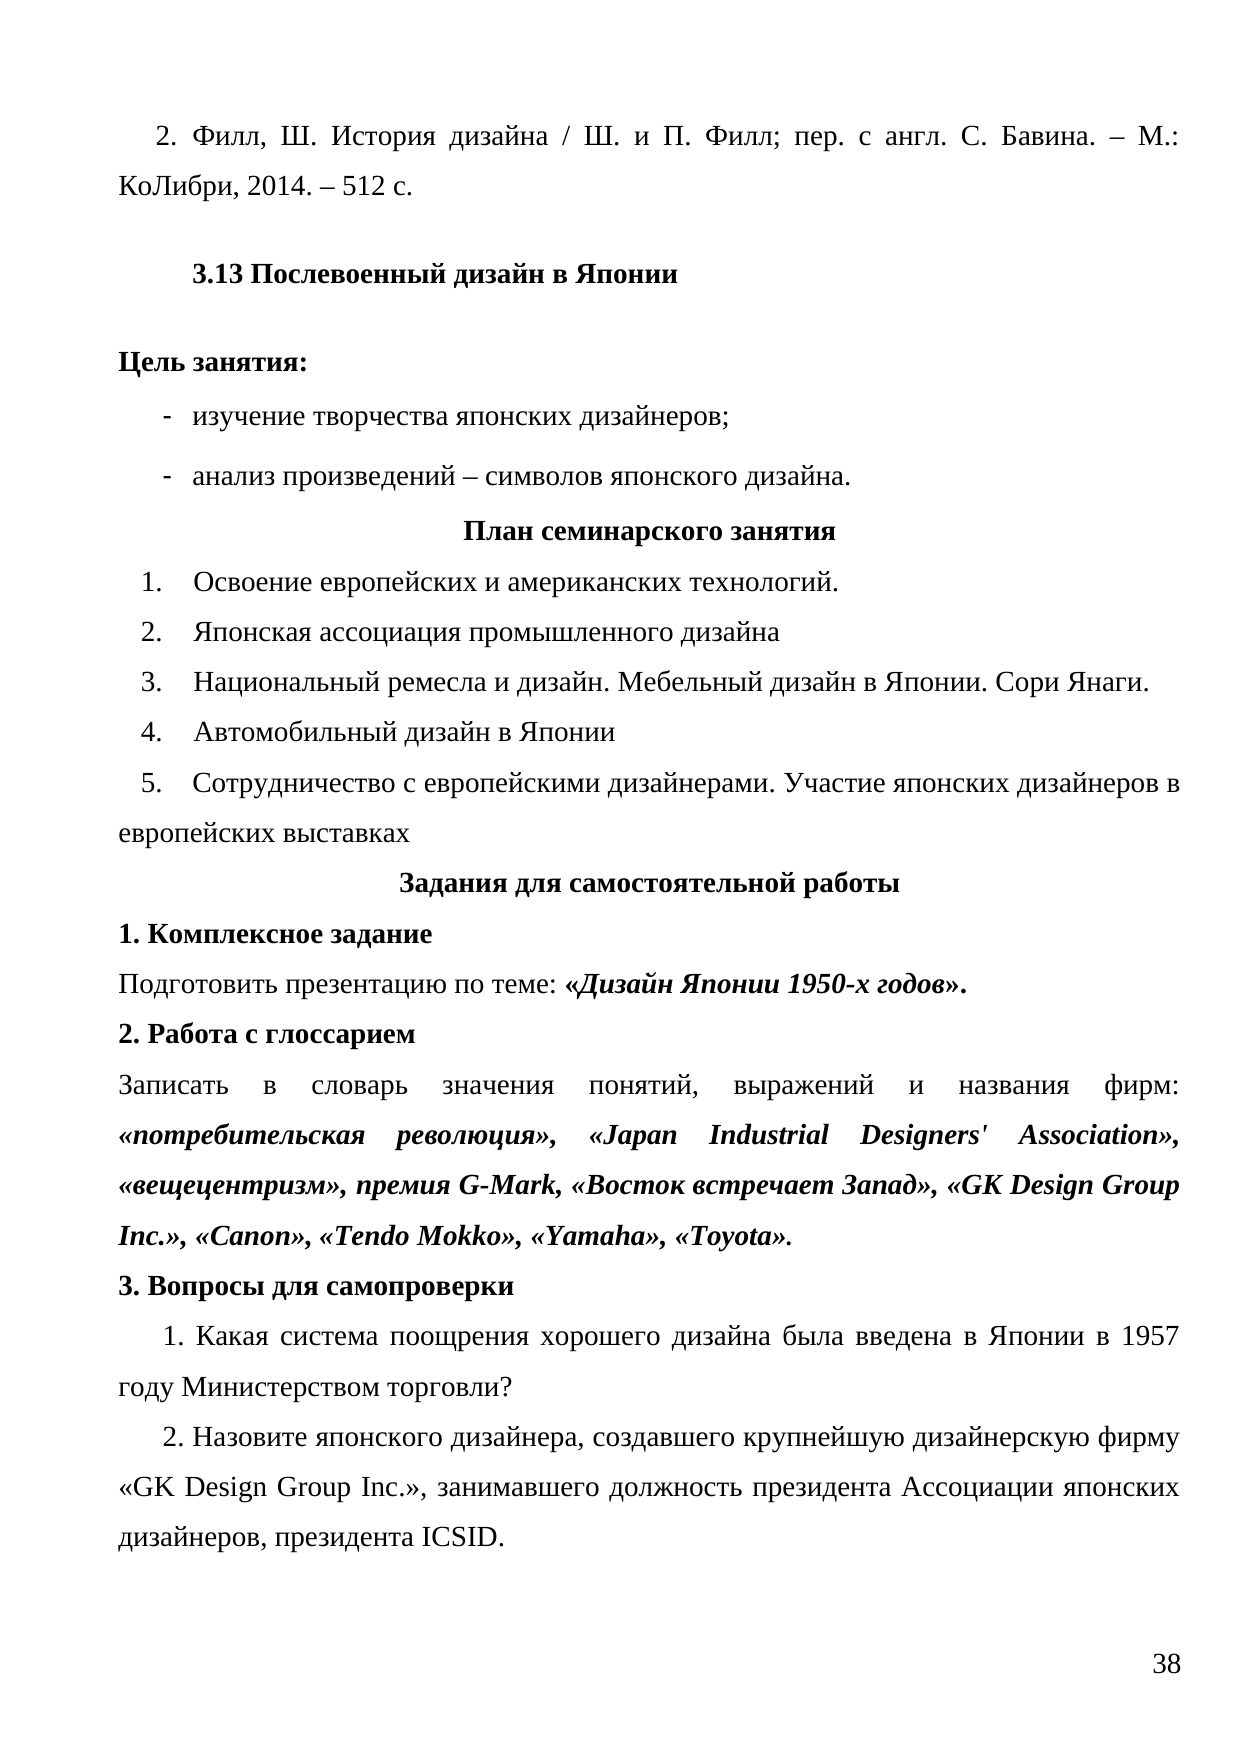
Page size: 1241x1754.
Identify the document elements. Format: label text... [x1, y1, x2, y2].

list изучение творчества японских дизайнеров; [118, 394, 1181, 434]
list Сотрудничество с европейскими дизайнерами. Участие японских дизайнеров в европейских выставках [118, 765, 1181, 849]
text 3.13 Послевоенный дизайн в Японии [192, 256, 1181, 290]
text Задания для самостоятельной работы [118, 866, 1181, 899]
text Записать в словарь значения понятий, выражений и названия фирм: «потребительская революция», «Japan Industrial Designers' Association», «вещецентризм», премия G-Mark, «Восток встречает Запад», «GK Design Group Inc.», «Canon», «Tendo Mokko», «Yamaha», «Toyota». [118, 1067, 1181, 1251]
list Национальный ремесла и дизайн. Мебельный дизайн в Японии. Сори Янаги. [162, 664, 1181, 698]
list Освоение европейских и американских технологий. [162, 564, 1181, 597]
text 1. Какая система поощрения хорошего дизайна была введена в Японии в 1957 году Министерством торговли? [118, 1318, 1181, 1402]
text 3. Вопросы для самопроверки [118, 1268, 1181, 1302]
text Подготовить презентацию по теме: «Дизайн Японии 1950-х годов». [118, 966, 1181, 1000]
list Японская ассоциация промышленного дизайна [162, 614, 1181, 647]
text 2. Назовите японского дизайнера, создавшего крупнейшую дизайнерскую фирму «GK Design Group Inc.», занимавшего должность президента Ассоциации японских дизайнеров, президента ICSID. [118, 1419, 1181, 1553]
list Филл, Ш. История дизайна / Ш. и П. Филл; пер. с англ. С. Бавина. – М.: КоЛибри, 2014. – 512 с. [118, 118, 1181, 202]
list Автомобильный дизайн в Японии [162, 714, 1181, 748]
list анализ произведений – символов японского дизайна. [118, 454, 1181, 493]
text Цель занятия: [118, 344, 1181, 378]
text 1. Комплексное задание [118, 916, 1181, 949]
text План семинарского занятия [118, 513, 1181, 547]
text 2. Работа с глоссарием [118, 1016, 1181, 1050]
